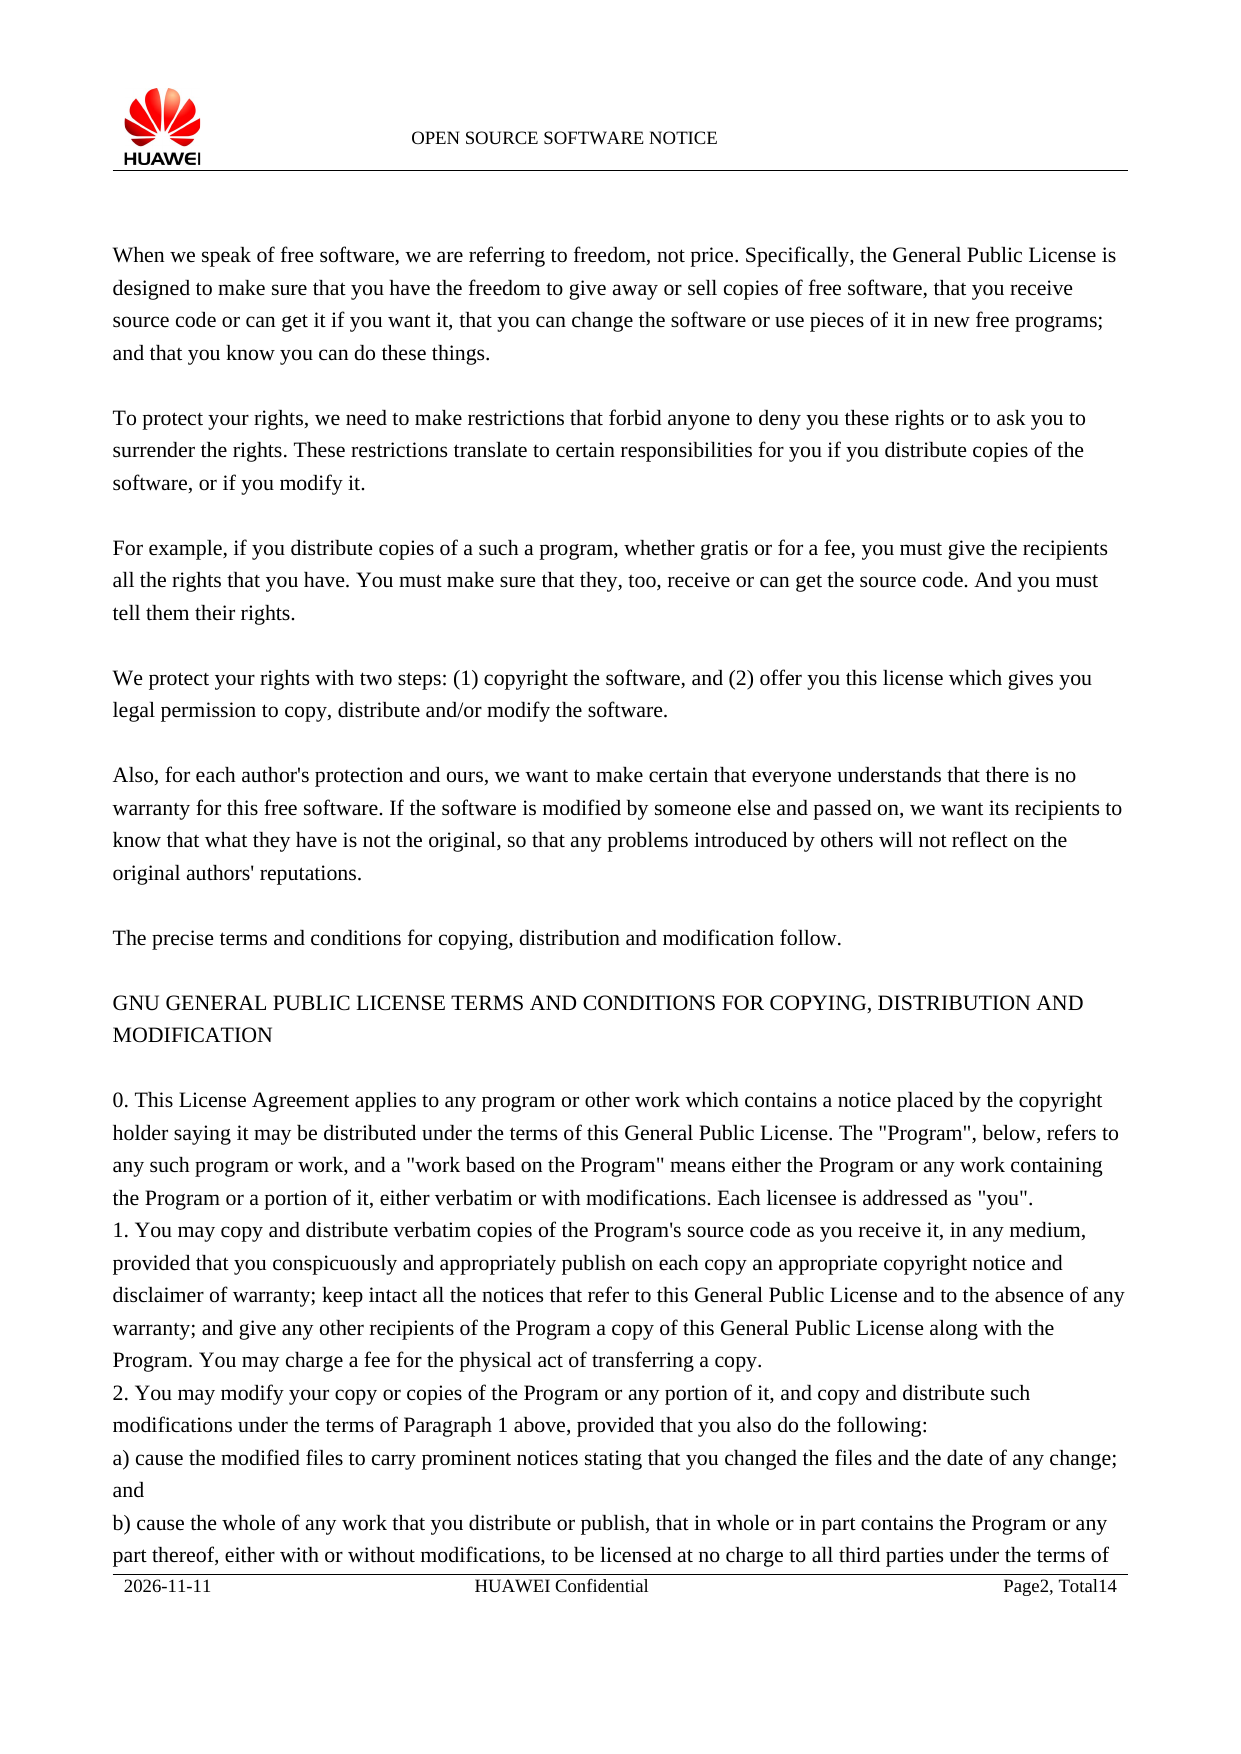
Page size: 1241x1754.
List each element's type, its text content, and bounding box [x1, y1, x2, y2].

picture [124, 88, 201, 165]
